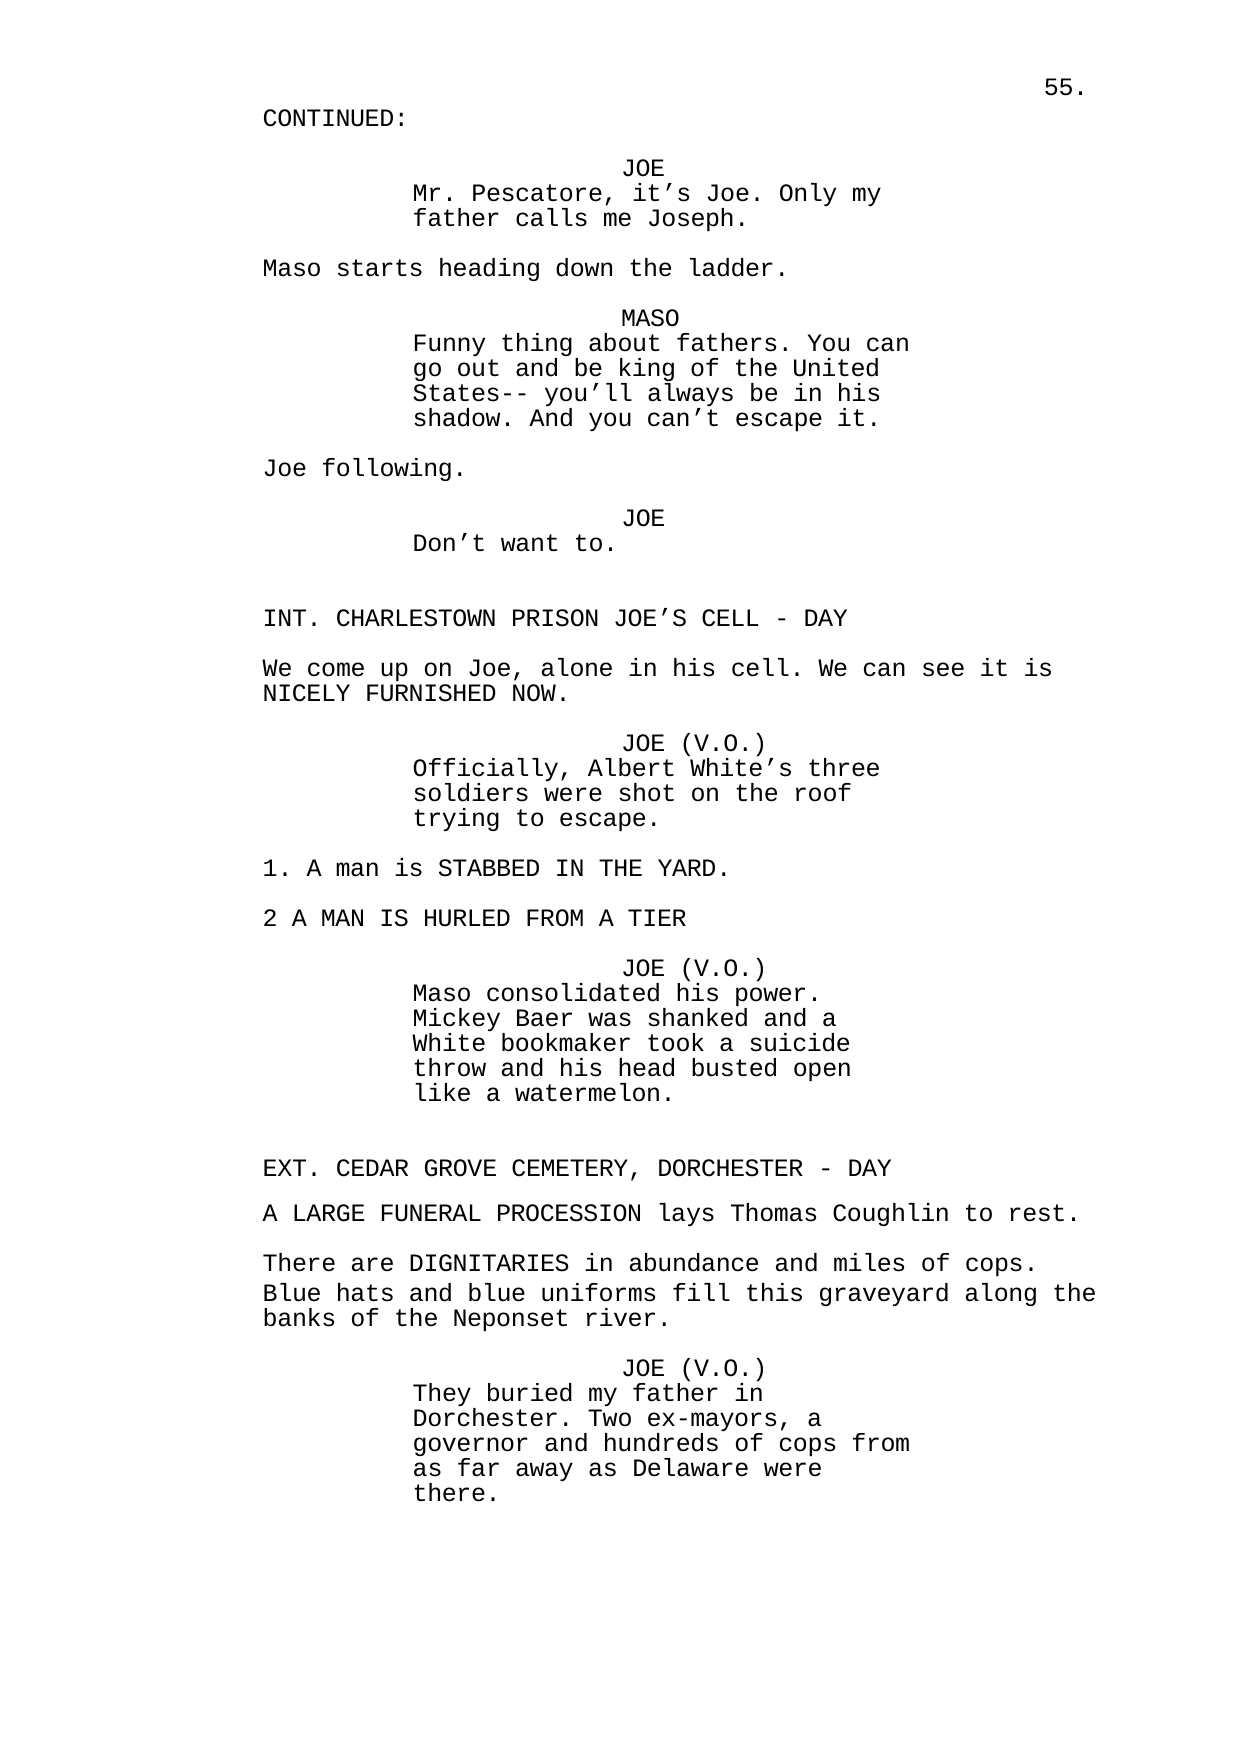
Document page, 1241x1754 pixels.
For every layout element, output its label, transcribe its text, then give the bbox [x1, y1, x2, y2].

text Mickey Baer was shanked and a [412, 1007, 1105, 1032]
text JOE [621, 157, 1105, 182]
text throw and his head busted open [412, 1057, 1105, 1082]
text Maso starts heading down the ladder. [262, 257, 1105, 282]
text MASO [621, 307, 1105, 332]
text A LARGE FUNERAL PROCESSION lays Thomas Coughlin to rest. There are DIGNITARIES in abundance and miles of cops. [262, 1182, 1095, 1282]
text INT. CHARLESTOWN PRISON JOE’S CELL - DAY [262, 607, 1105, 632]
text soldiers were shot on the roof [412, 782, 1105, 807]
text Officially, Albert White’s three [412, 757, 1105, 782]
text governor and hundreds of cops from [412, 1432, 1105, 1457]
text Maso consolidated his power. [412, 982, 1105, 1007]
text 55. [1044, 75, 1105, 101]
text EXT. CEDAR GROVE CEMETERY, DORCHESTER - DAY [262, 1157, 1105, 1182]
text JOE [621, 507, 1105, 532]
text Dorchester. Two ex-mayors, a [412, 1407, 1105, 1432]
text 2 A MAN IS HURLED FROM A TIER [262, 907, 1105, 932]
text 1. A man is STABBED IN THE YARD. [262, 857, 1105, 882]
text as far away as Delaware were [412, 1457, 1105, 1482]
text like a watermelon. [412, 1082, 1105, 1107]
text JOE (V.O.) [621, 957, 1105, 982]
text Mr. Pescatore, it’s Joe. Only my father calls me Joseph. [412, 182, 895, 232]
text there. [412, 1482, 1105, 1507]
text trying to escape. [412, 807, 1105, 832]
text CONTINUED: [262, 107, 1105, 132]
text Funny thing about fathers. You can go out and be king of the United States-- you’ll always be in his shadow. And you can’t escape it. [412, 332, 924, 432]
text We come up on Joe, alone in his cell. We can see it is NICELY FURNISHED NOW. [262, 656, 1066, 707]
text Blue hats and blue uniforms fill this graveyard along the banks of the Neponset river. [262, 1282, 1105, 1332]
text They buried my father in [412, 1382, 1105, 1407]
text Don’t want to. [412, 532, 620, 557]
text Joe following. [262, 457, 1105, 482]
text JOE (V.O.) [621, 732, 1105, 757]
text White bookmaker took a suicide [412, 1032, 1105, 1057]
text JOE (V.O.) [621, 1357, 1105, 1382]
